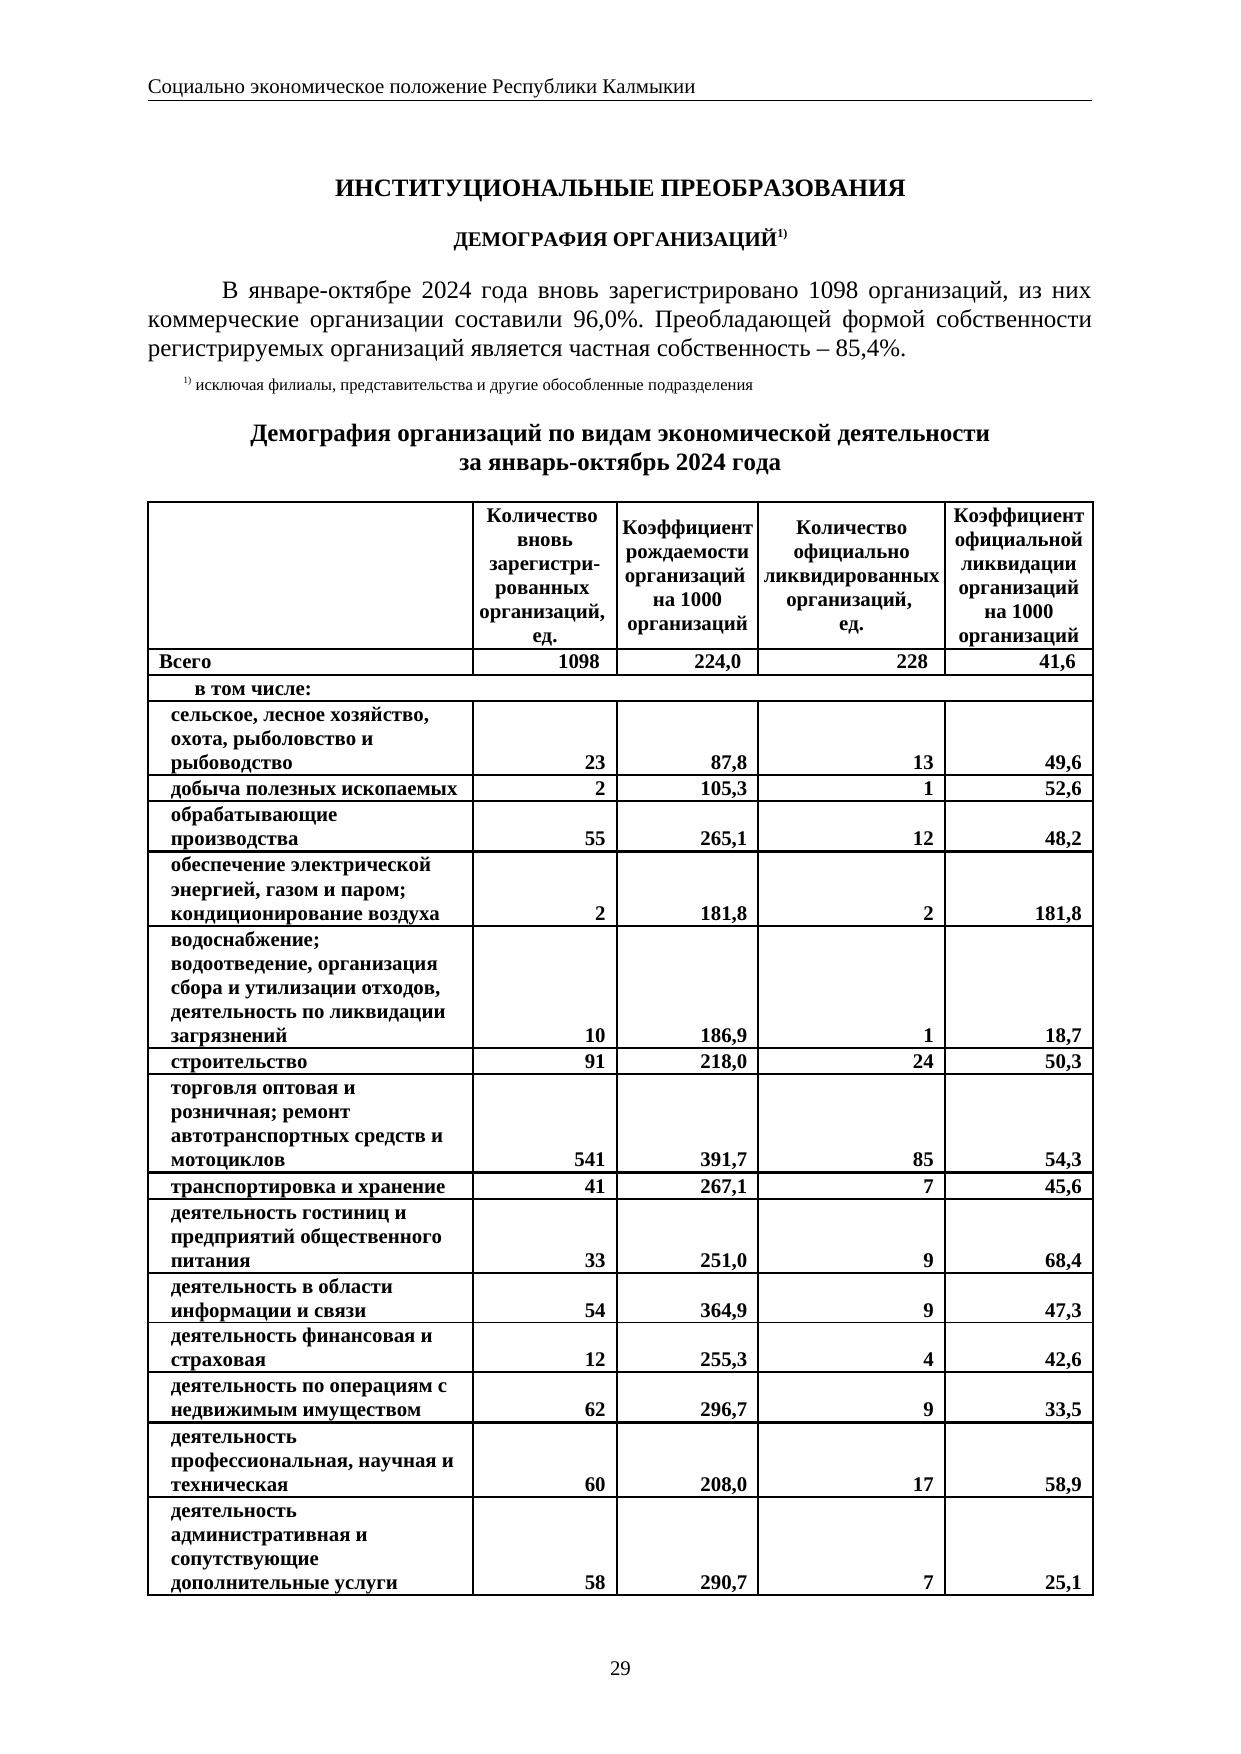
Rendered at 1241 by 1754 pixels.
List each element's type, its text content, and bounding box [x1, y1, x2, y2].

text ДЕМОГРАФИЯ ОРГАНИЗАЦИЙ1) [148, 226, 1092, 251]
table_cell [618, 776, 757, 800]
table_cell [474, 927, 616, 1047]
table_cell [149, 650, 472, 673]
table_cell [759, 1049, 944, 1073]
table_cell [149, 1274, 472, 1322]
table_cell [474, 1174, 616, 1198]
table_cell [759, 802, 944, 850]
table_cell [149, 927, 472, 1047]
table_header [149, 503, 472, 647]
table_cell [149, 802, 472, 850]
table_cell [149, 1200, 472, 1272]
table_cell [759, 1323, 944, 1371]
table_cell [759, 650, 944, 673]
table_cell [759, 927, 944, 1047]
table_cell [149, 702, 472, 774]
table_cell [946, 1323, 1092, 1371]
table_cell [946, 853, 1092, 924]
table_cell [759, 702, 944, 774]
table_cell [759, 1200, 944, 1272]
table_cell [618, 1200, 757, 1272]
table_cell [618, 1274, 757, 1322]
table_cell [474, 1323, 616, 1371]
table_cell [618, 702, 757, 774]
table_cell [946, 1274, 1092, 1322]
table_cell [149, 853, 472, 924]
text 1) исключая филиалы, представительства и другие обособленные подразделения [183, 374, 1092, 393]
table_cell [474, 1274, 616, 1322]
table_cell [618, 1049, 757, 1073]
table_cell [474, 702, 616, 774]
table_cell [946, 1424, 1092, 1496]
text Демография организаций по видам экономической деятельности за январь-октябрь 2024 года [148, 418, 1092, 476]
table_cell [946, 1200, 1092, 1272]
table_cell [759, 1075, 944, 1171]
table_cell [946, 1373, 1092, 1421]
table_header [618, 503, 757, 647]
text В январе-октябре 2024 года вновь зарегистрировано 1098 организаций, из них коммерческие организации составили 96,0%. Преобладающей формой собственности регистрируемых организаций является частная собственность – 85,4%. [148, 276, 1092, 362]
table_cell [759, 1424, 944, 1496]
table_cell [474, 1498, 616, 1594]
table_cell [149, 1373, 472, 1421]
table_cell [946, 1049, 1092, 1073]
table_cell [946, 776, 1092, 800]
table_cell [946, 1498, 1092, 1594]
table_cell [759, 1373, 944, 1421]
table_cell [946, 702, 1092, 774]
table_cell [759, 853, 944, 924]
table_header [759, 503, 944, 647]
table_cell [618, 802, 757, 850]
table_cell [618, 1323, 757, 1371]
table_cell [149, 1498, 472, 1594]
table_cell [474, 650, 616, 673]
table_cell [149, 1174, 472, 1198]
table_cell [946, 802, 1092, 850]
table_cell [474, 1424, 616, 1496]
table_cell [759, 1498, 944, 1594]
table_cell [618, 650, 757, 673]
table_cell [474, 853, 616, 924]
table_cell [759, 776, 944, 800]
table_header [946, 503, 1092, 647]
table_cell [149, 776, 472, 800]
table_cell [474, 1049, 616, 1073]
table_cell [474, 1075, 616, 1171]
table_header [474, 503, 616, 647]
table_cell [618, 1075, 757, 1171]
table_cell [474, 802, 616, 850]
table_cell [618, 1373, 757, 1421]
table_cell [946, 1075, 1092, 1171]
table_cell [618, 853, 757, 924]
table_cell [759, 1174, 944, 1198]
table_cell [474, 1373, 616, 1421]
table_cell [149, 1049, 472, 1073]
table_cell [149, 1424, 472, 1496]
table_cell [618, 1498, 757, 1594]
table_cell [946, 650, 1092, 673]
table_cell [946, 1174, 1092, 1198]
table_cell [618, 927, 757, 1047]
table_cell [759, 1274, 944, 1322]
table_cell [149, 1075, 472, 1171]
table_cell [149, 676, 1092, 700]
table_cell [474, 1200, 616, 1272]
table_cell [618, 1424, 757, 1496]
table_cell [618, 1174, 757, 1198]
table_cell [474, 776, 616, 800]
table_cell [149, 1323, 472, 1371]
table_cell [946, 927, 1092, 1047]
subtitle ИНСТИТУЦИОНАЛЬНЫЕ ПРЕОБРАЗОВАНИЯ [148, 173, 1092, 201]
